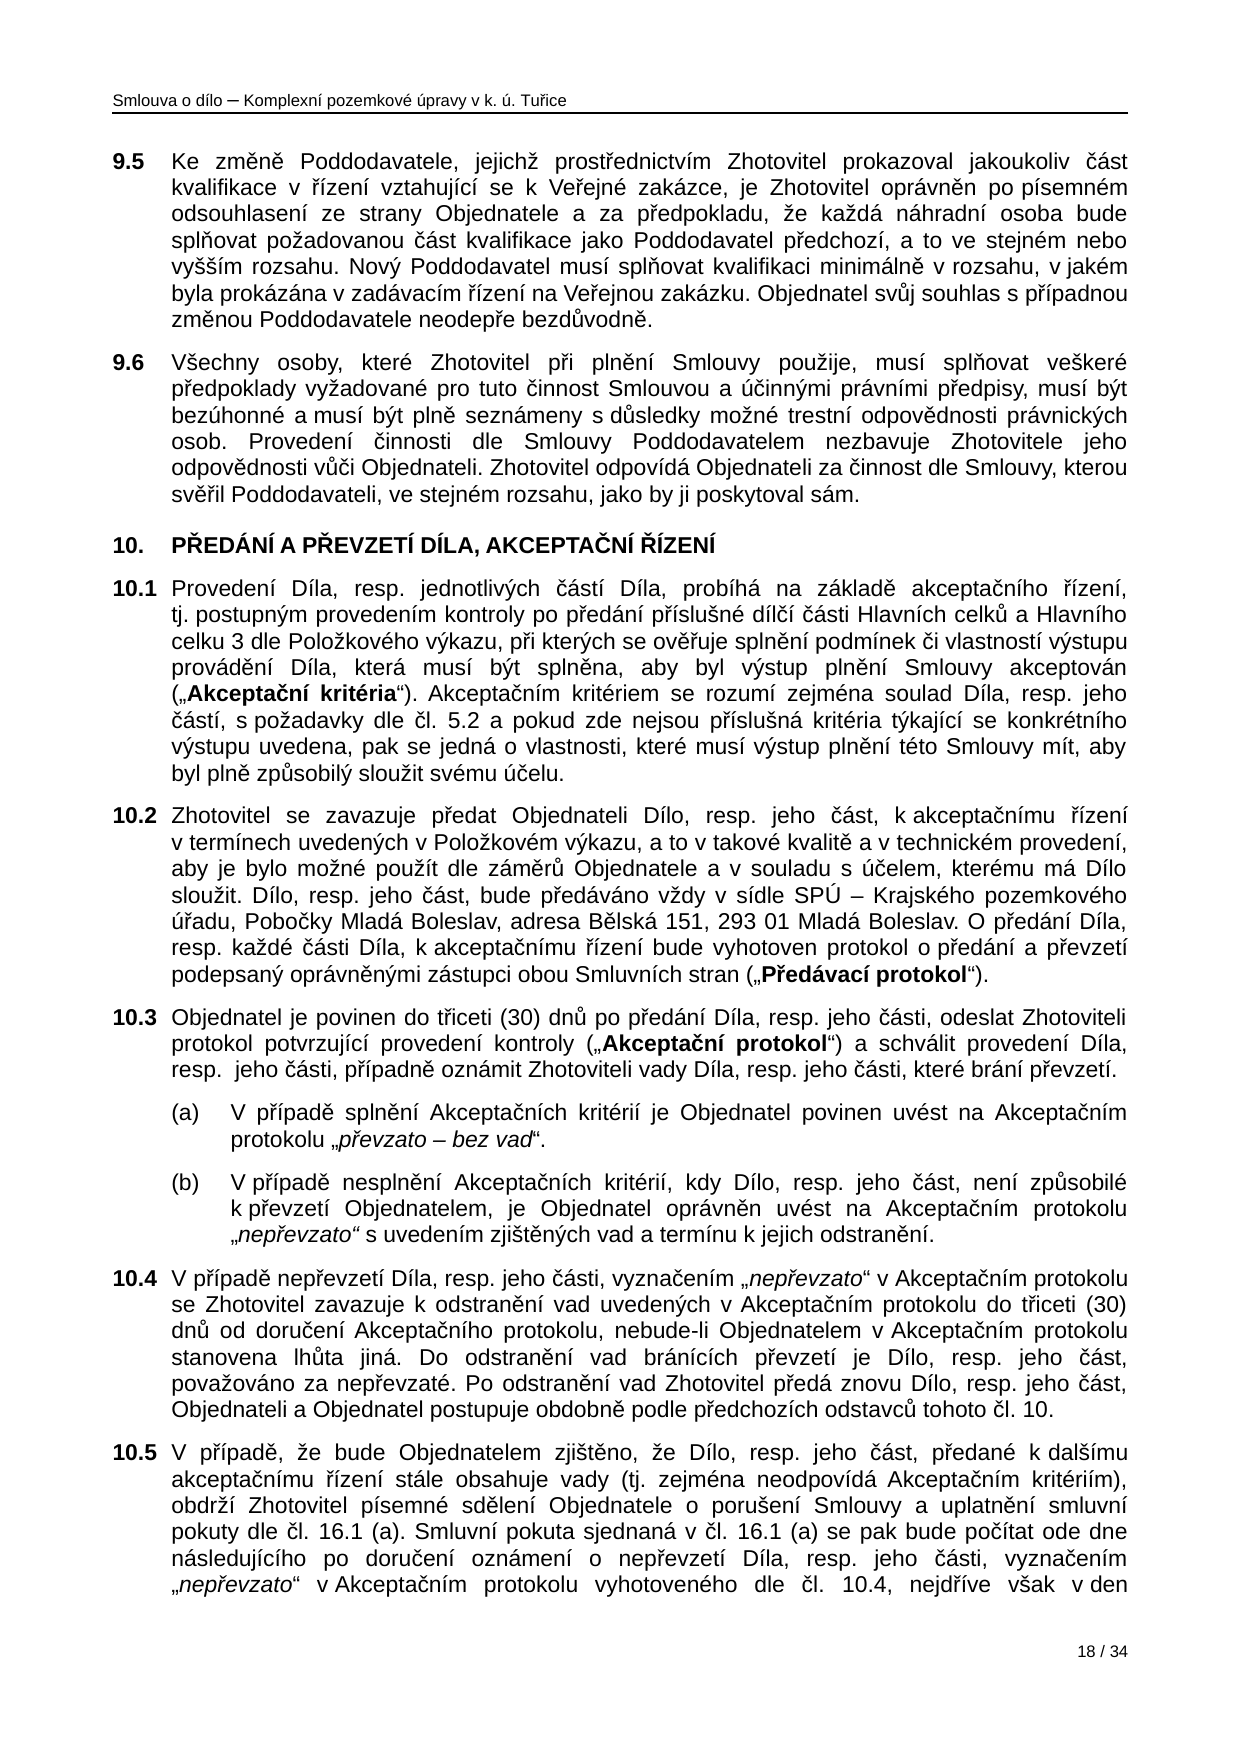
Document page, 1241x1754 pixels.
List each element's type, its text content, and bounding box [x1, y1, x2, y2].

list V případě splnění Akceptačních kritérií je Objednatel povinen uvést na Akceptačním protokolu „převzato – bez vad“. [171, 1099, 1128, 1152]
text V případě nepřevzetí Díla, resp. jeho části, vyznačením „nepřevzato“ v Akceptačním protokolu se Zhotovitel zavazuje k odstranění vad uvedených v Akceptačním protokolu do třiceti (30) dnů od doručení Akceptačního protokolu, nebude-li Objednatelem v Akceptačním protokolu stanovena lhůta jiná. Do odstranění vad bránících převzetí je Dílo, resp. jeho část, považováno za nepřevzaté. Po odstranění vad Zhotovitel předá znovu Dílo, resp. jeho část, Objednateli a Objednatel postupuje obdobně podle předchozích odstavců tohoto čl. 10. [112, 1264, 1128, 1423]
text Objednatel je povinen do třiceti (30) dnů po předání Díla, resp. jeho části, odeslat Zhotoviteli protokol potvrzující provedení kontroly („Akceptační protokol“) a schválit provedení Díla, resp. jeho části, případně oznámit Zhotoviteli vady Díla, resp. jeho části, které brání převzetí. [112, 1004, 1128, 1083]
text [112, 1439, 1128, 1597]
text Předání a převzetí Díla, Akceptační řízení [112, 532, 1128, 558]
text Zhotovitel se zavazuje předat Objednateli Dílo, resp. jeho část, k akceptačnímu řízení v termínech uvedených v Položkovém výkazu, a to v takové kvalitě a v technickém provedení, aby je bylo možné použít dle záměrů Objednatele a v souladu s účelem, kterému má Dílo sloužit. Dílo, resp. jeho část, bude předáváno vždy v sídle SPÚ – Krajského pozemkového úřadu, Pobočky Mladá Boleslav, adresa Bělská 151, 293 01 Mladá Boleslav. O předání Díla, resp. každé části Díla, k akceptačnímu řízení bude vyhotoven protokol o předání a převzetí podepsaný oprávněnými zástupci obou Smluvních stran („Předávací protokol“). [112, 802, 1128, 987]
text Provedení Díla, resp. jednotlivých částí Díla, probíhá na základě akceptačního řízení, tj. postupným provedením kontroly po předání příslušné dílčí části Hlavních celků a Hlavního celku 3 dle Položkového výkazu, při kterých se ověřuje splnění podmínek či vlastností výstupu provádění Díla, která musí být splněna, aby byl výstup plnění Smlouvy akceptován („Akceptační kritéria“). Akceptačním kritériem se rozumí zejména soulad Díla, resp. jeho částí, s požadavky dle čl. 5.2 a pokud zde nejsou příslušná kritéria týkající se konkrétního výstupu uvedena, pak se jedná o vlastnosti, které musí výstup plnění této Smlouvy mít, aby byl plně způsobilý sloužit svému účelu. [112, 575, 1128, 786]
text Ke změně Poddodavatele, jejichž prostřednictvím Zhotovitel prokazoval jakoukoliv část kvalifikace v řízení vztahující se k Veřejné zakázce, je Zhotovitel oprávněn po písemném odsouhlasení ze strany Objednatele a za předpokladu, že každá náhradní osoba bude splňovat požadovanou část kvalifikace jako Poddodavatel předchozí, a to ve stejném nebo vyšším rozsahu. Nový Poddodavatel musí splňovat kvalifikaci minimálně v rozsahu, v jakém byla prokázána v zadávacím řízení na Veřejnou zakázku. Objednatel svůj souhlas s případnou změnou Poddodavatele neodepře bezdůvodně. [112, 148, 1128, 332]
text Všechny osoby, které Zhotovitel při plnění Smlouvy použije, musí splňovat veškeré předpoklady vyžadované pro tuto činnost Smlouvou a účinnými právními předpisy, musí být bezúhonné a musí být plně seznámeny s důsledky možné trestní odpovědnosti právnických osob. Provedení činnosti dle Smlouvy Poddodavatelem nezbavuje Zhotovitele jeho odpovědnosti vůči Objednateli. Zhotovitel odpovídá Objednateli za činnost dle Smlouvy, kterou svěřil Poddodavateli, ve stejném rozsahu, jako by ji poskytoval sám. [112, 349, 1128, 507]
list V případě nesplnění Akceptačních kritérií, kdy Dílo, resp. jeho část, není způsobilé k převzetí Objednatelem, je Objednatel oprávněn uvést na Akceptačním protokolu „nepřevzato“ s uvedením zjištěných vad a termínu k jejich odstranění. [171, 1169, 1128, 1248]
